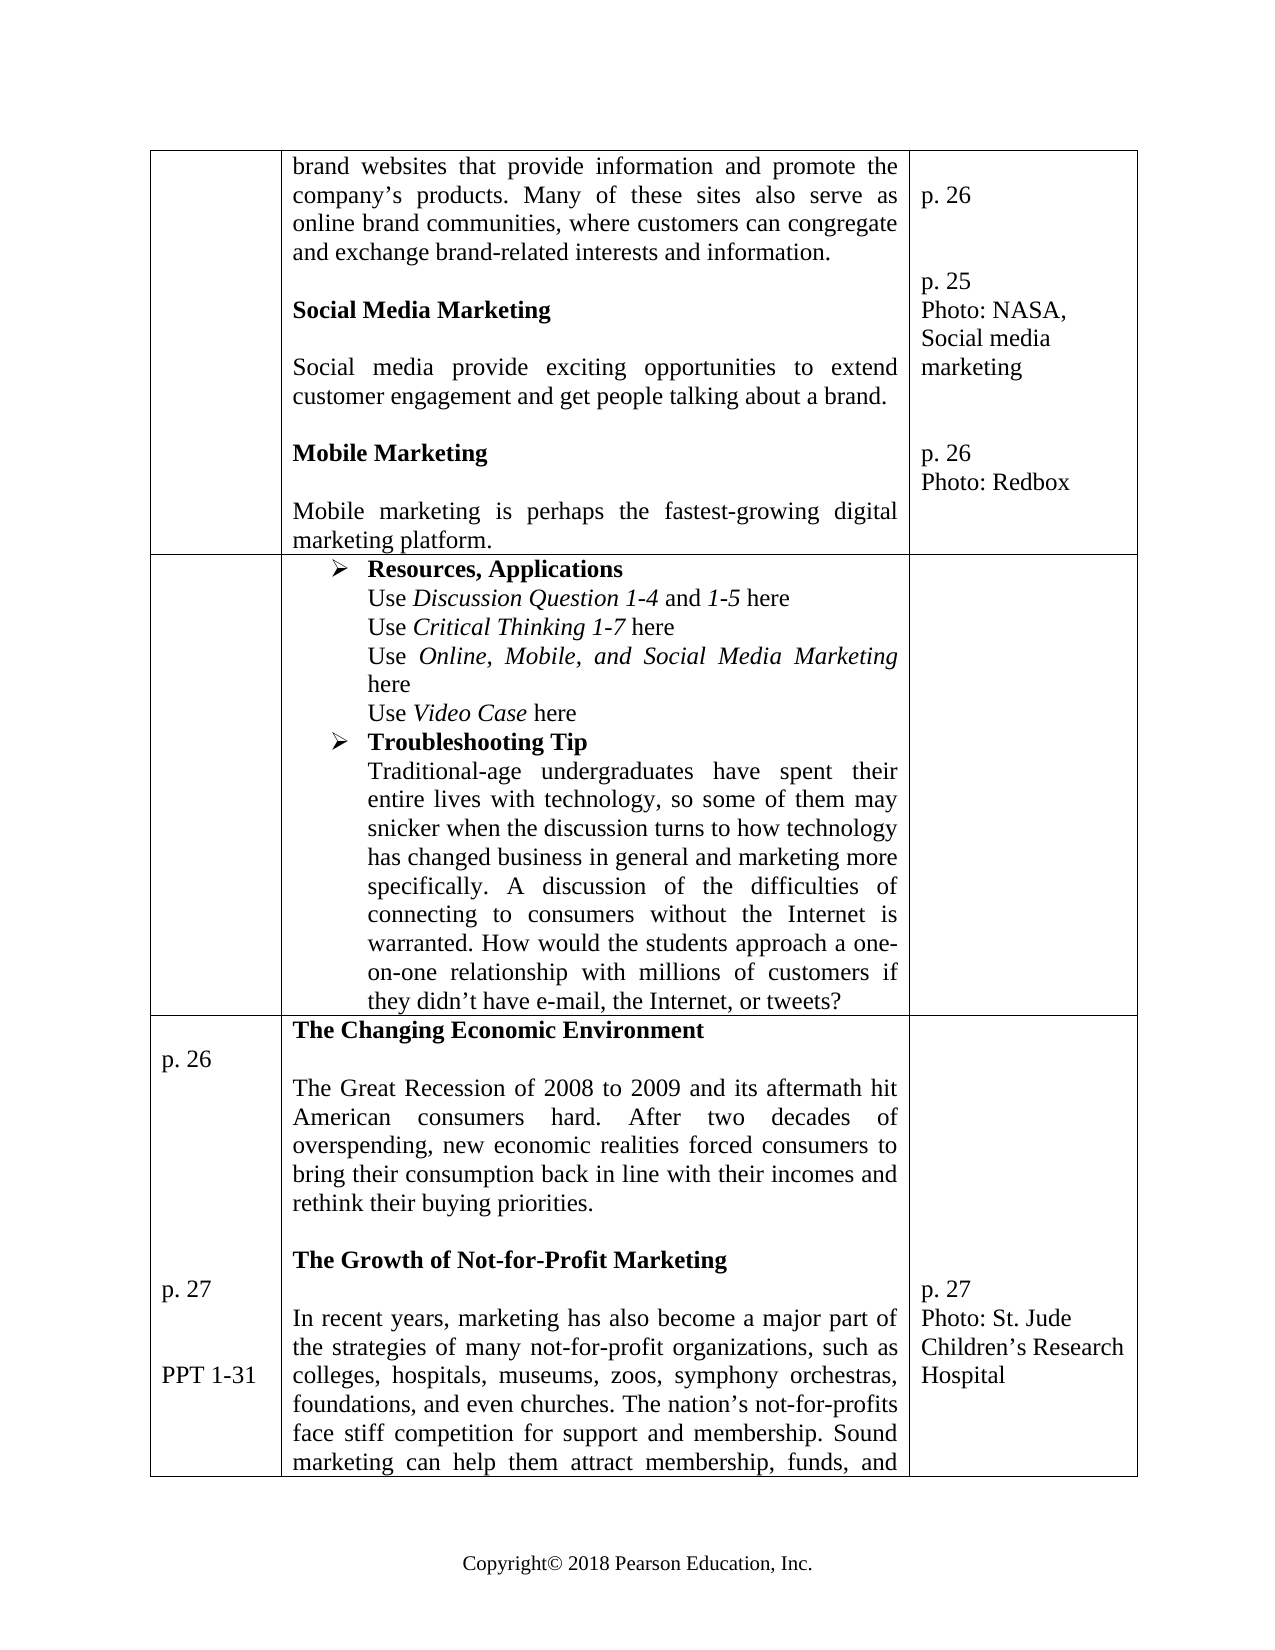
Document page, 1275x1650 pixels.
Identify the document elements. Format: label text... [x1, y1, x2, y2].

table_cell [910, 1016, 1137, 1476]
table_cell [910, 555, 1137, 1014]
table_cell [151, 555, 281, 1014]
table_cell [282, 1016, 909, 1476]
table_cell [151, 151, 281, 553]
table_cell Resources, Applications Use Discussion Question 1-4 and 1-5 here Use Critical Thinking 1-7 here Use Online, Mobile, and Social Media Marketing here Use Video Case here Troubleshooting Tip Traditional-age undergraduates have spent their entire lives with technology, so some of them may snicker when the discussion turns to how technology has changed business in general and marketing more specifically. A discussion of the difficulties of connecting to consumers without the Internet is warranted. How would the students approach a one-on-one relationship with millions of customers if they didn’t have e-mail, the Internet, or tweets? [282, 555, 909, 1014]
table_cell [282, 151, 909, 553]
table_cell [910, 151, 1137, 553]
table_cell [151, 1016, 281, 1476]
